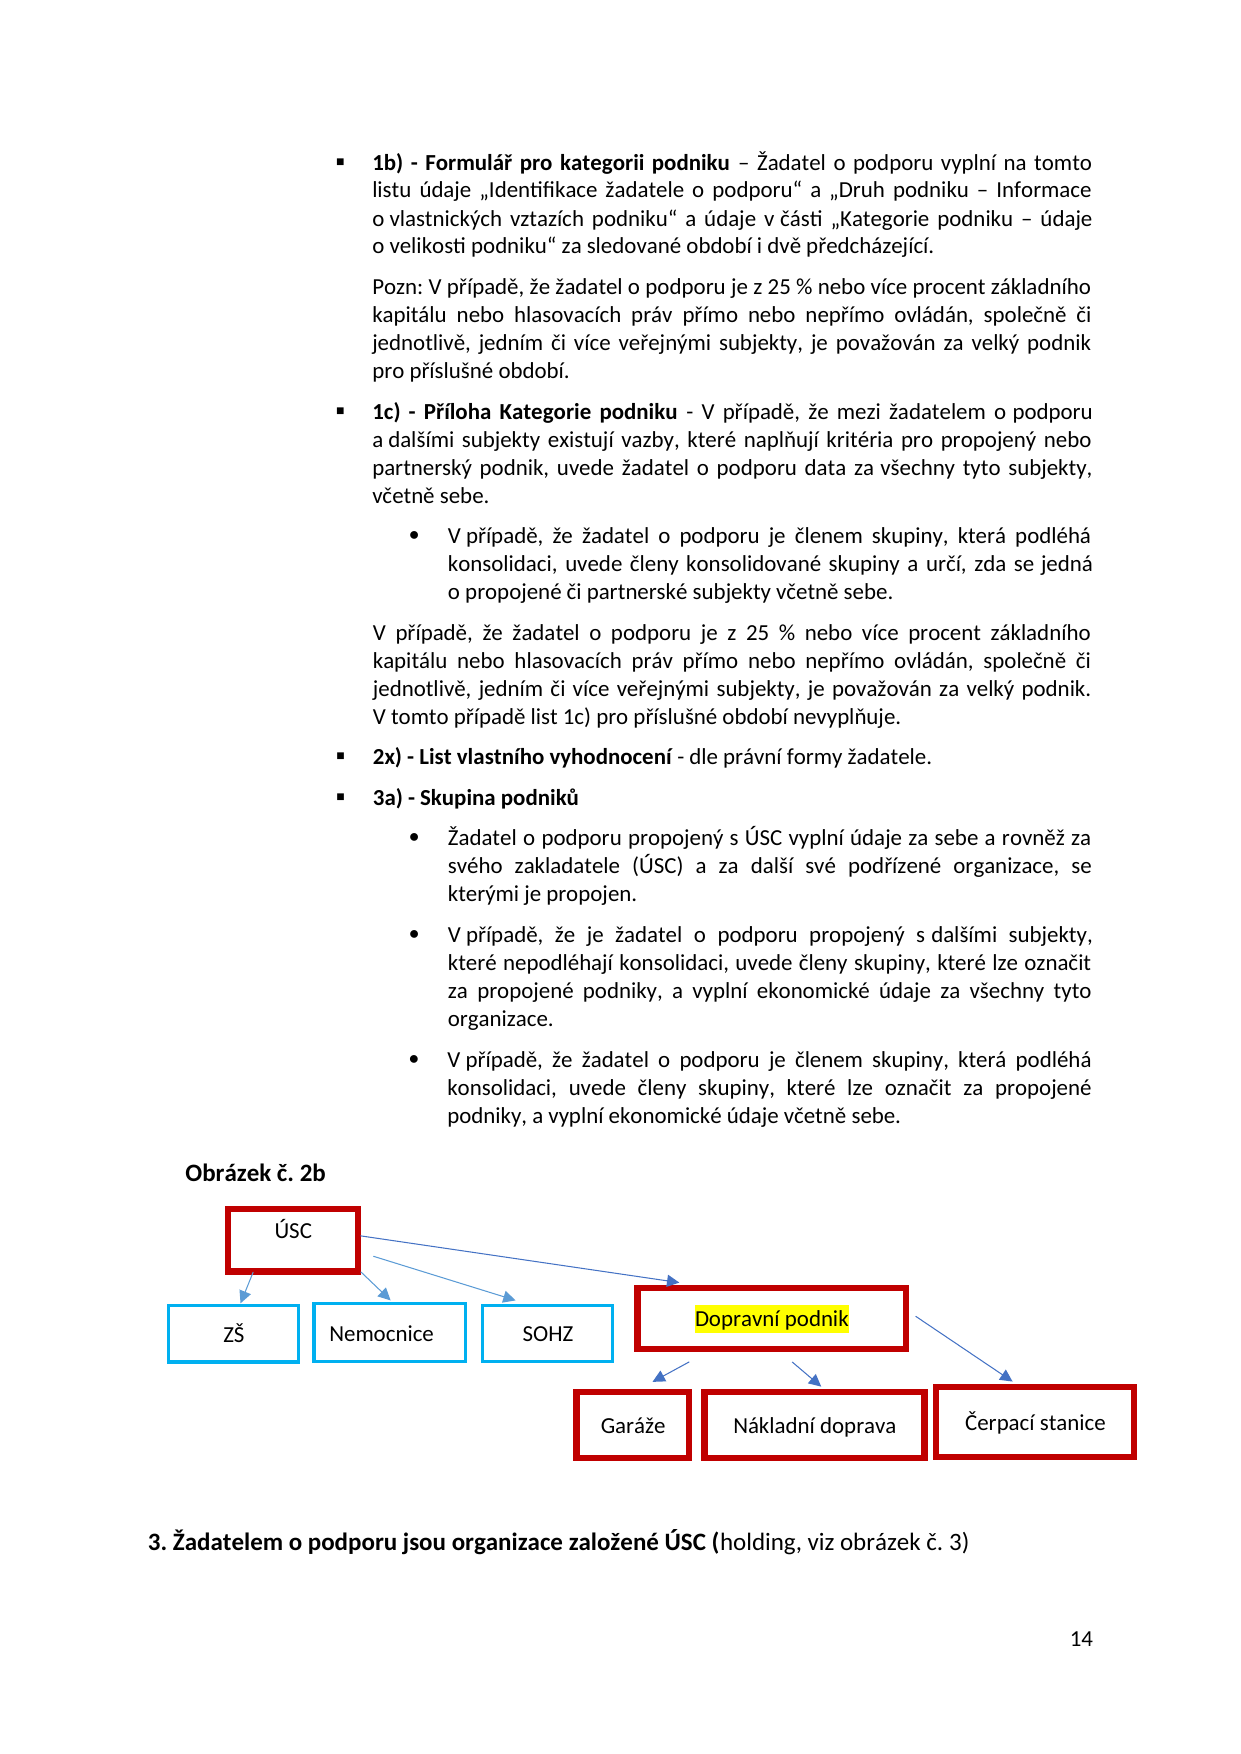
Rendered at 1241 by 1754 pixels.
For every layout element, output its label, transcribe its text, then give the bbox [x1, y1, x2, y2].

list 1c) - Příloha Kategorie podniku - V případě, že mezi žadatelem o podporu a dalšími subjekty existují vazby, které naplňují kritéria pro propojený nebo partnerský podnik, uvede žadatel o podporu data za všechny tyto subjekty, včetně sebe. [335, 397, 1093, 509]
subtitle 3. Žadatelem o podporu jsou organizace založené ÚSC (holding, viz obrázek č. 3) [148, 1526, 1093, 1556]
text V případě, že žadatel o podporu je z 25 % nebo více procent základního kapitálu nebo hlasovacích práv přímo nebo nepřímo ovládán, společně či jednotlivě, jedním či více veřejnými subjekty, je považován za velký podnik. V tomto případě list 1c) pro příslušné období nevyplňuje. [373, 618, 1093, 730]
list Pozn: V případě, že žadatel o podporu je z 25 % nebo více procent základního kapitálu nebo hlasovacích práv přímo nebo nepřímo ovládán, společně či jednotlivě, jedním či více veřejnými subjekty, je považován za velký podnik pro příslušné období. [372, 272, 1093, 384]
list V případě, že žadatel o podporu je členem skupiny, která podléhá konsolidaci, uvede členy konsolidované skupiny a určí, zda se jedná o propojené či partnerské subjekty včetně sebe. [410, 521, 1093, 605]
list V případě, že žadatel o podporu je členem skupiny, která podléhá konsolidaci, uvede členy skupiny, které lze označit za propojené podniky, a vyplní ekonomické údaje včetně sebe. [410, 1045, 1093, 1129]
text Obrázek č. 2b [185, 1157, 1093, 1187]
list V případě, že je žadatel o podporu propojený s dalšími subjekty, které nepodléhají konsolidaci, uvede členy skupiny, které lze označit za propojené podniky, a vyplní ekonomické údaje za všechny tyto organizace. [410, 920, 1093, 1032]
list 1b) - Formulář pro kategorii podniku – Žadatel o podporu vyplní na tomto listu údaje „Identifikace žadatele o podporu“ a „Druh podniku – Informace o vlastnických vztazích podniku“ a údaje v části „Kategorie podniku – údaje o velikosti podniku“ za sledované období i dvě předcházející. [335, 148, 1093, 260]
list Žadatel o podporu propojený s ÚSC vyplní údaje za sebe a rovněž za svého zakladatele (ÚSC) a za další své podřízené organizace, se kterými je propojen. [410, 823, 1093, 908]
list 2x) - List vlastního vyhodnocení - dle právní formy žadatele. [335, 742, 1093, 771]
list 3a) - Skupina podniků [335, 783, 1093, 811]
